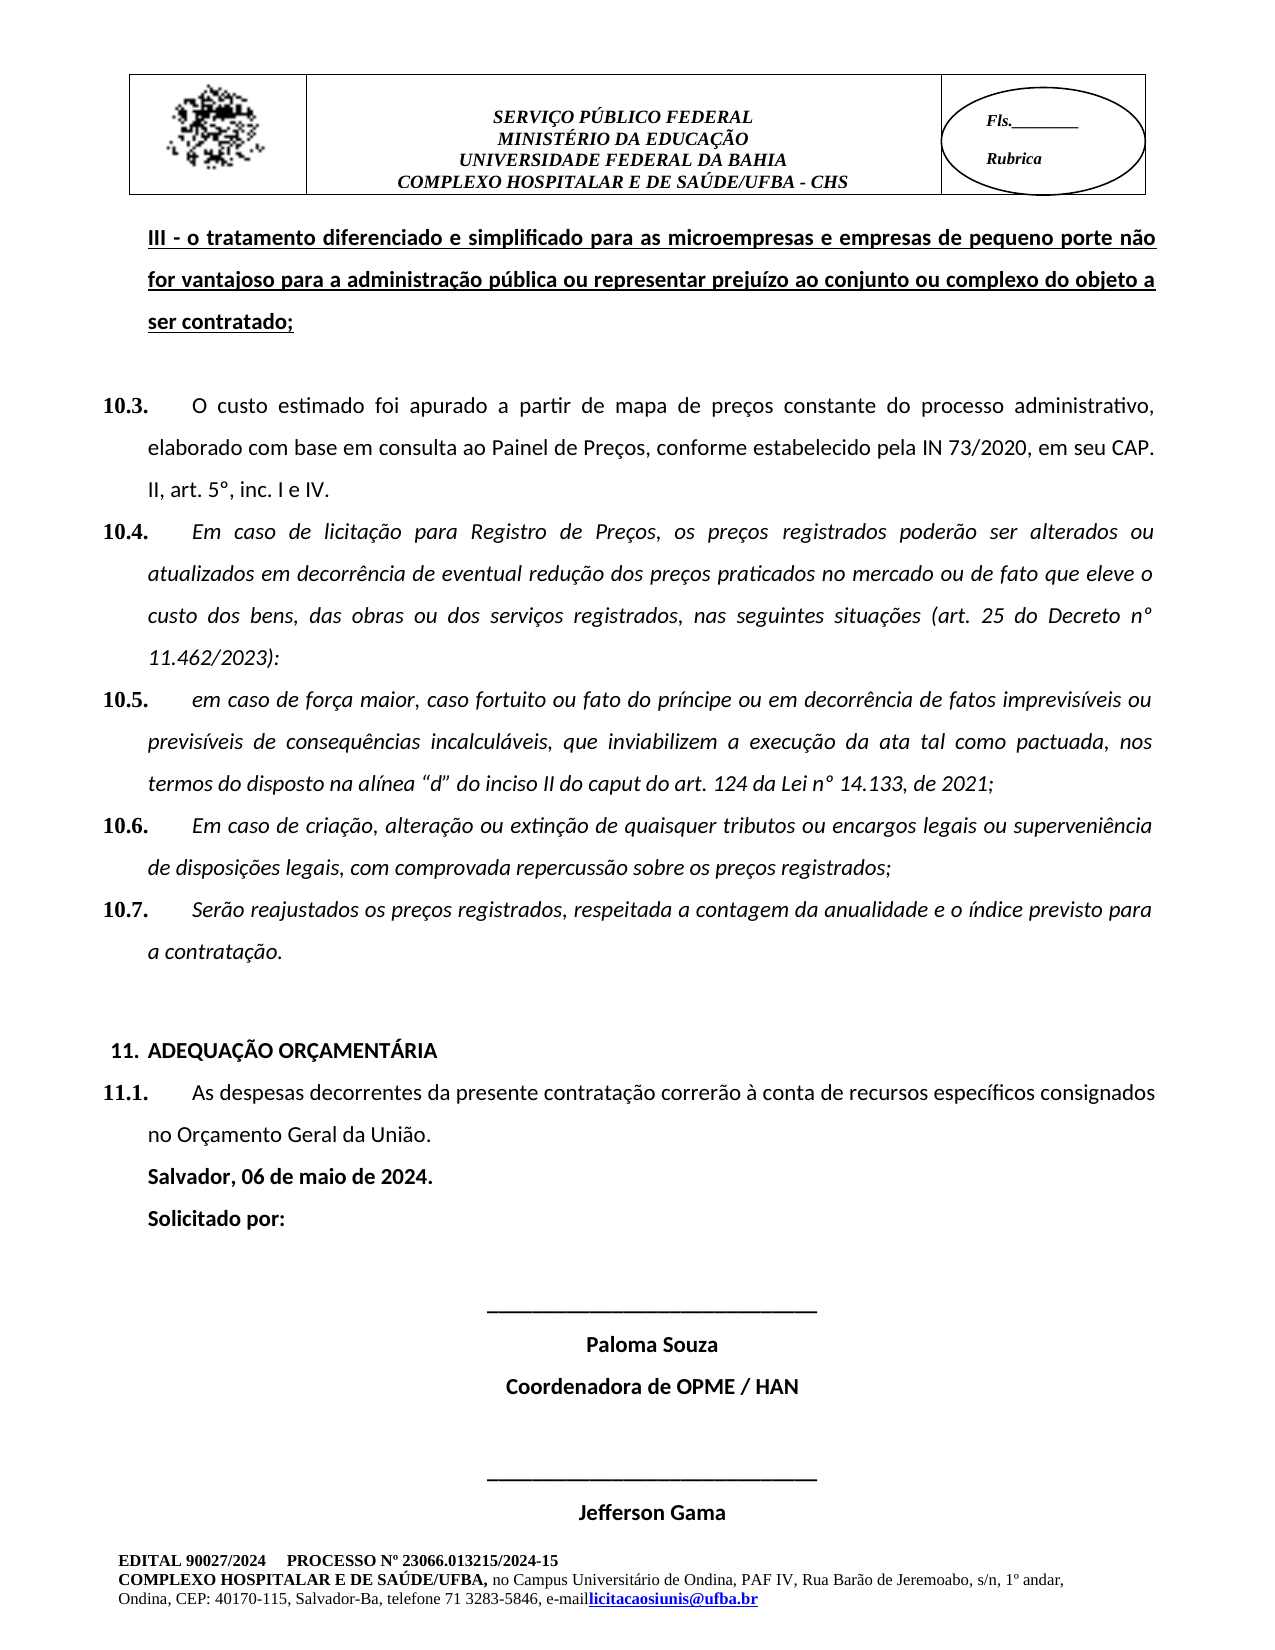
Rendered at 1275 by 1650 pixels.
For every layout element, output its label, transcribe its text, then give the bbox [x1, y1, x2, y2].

list III - o tratamento diferenciado e simplificado para as microempresas e empresas de pequeno porte não for vantajoso para a administração pública ou representar prejuízo ao conjunto ou complexo do objeto a ser contratado; [148, 223, 1157, 248]
text _____________________________ [148, 1288, 1157, 1316]
text Paloma Souza [148, 1330, 1157, 1358]
list ADEQUAÇÃO ORÇAMENTÁRIA [110, 1036, 1157, 1064]
text Coordenadora de OPME / HAN [148, 1372, 1157, 1400]
list O custo estimado foi apurado a partir de mapa de preços constante do processo administrativo, elaborado com base em consulta ao Painel de Preços, conforme estabelecido pela IN 73/2020, em seu CAP. II, art. 5º, inc. I e IV. [103, 391, 1157, 503]
list Em caso de licitação para Registro de Preços, os preços registrados poderão ser alterados ou atualizados em decorrência de eventual redução dos preços praticados no mercado ou de fato que eleve o custo dos bens, das obras ou dos serviços registrados, nas seguintes situações (art. 25 do Decreto nº 11.462/2023): [103, 517, 1157, 671]
list Serão reajustados os preços registrados, respeitada a contagem da anualidade e o índice previsto para a contratação. [103, 895, 1157, 965]
list Em caso de criação, alteração ou extinção de quaisquer tributos ou encargos legais ou superveniência de disposições legais, com comprovada repercussão sobre os preços registrados; [103, 811, 1157, 881]
list As despesas decorrentes da presente contratação correrão à conta de recursos específicos consignados no Orçamento Geral da União. [103, 1078, 1157, 1148]
text _____________________________ [148, 1456, 1157, 1484]
list III - o tratamento diferenciado e simplificado para as microempresas e empresas de pequeno porte não for vantajoso para a administração pública ou representar prejuízo ao conjunto ou complexo do objeto a ser contratado; [148, 249, 1157, 335]
text Salvador, 06 de maio de 2024. [148, 1162, 1157, 1190]
text Jefferson Gama [148, 1498, 1157, 1526]
list em caso de força maior, caso fortuito ou fato do príncipe ou em decorrência de fatos imprevisíveis ou previsíveis de consequências incalculáveis, que inviabilizem a execução da ata tal como pactuada, nos termos do disposto na alínea “d” do inciso II do caput do art. 124 da Lei nº 14.133, de 2021; [103, 685, 1157, 797]
text Solicitado por: [148, 1204, 1157, 1232]
